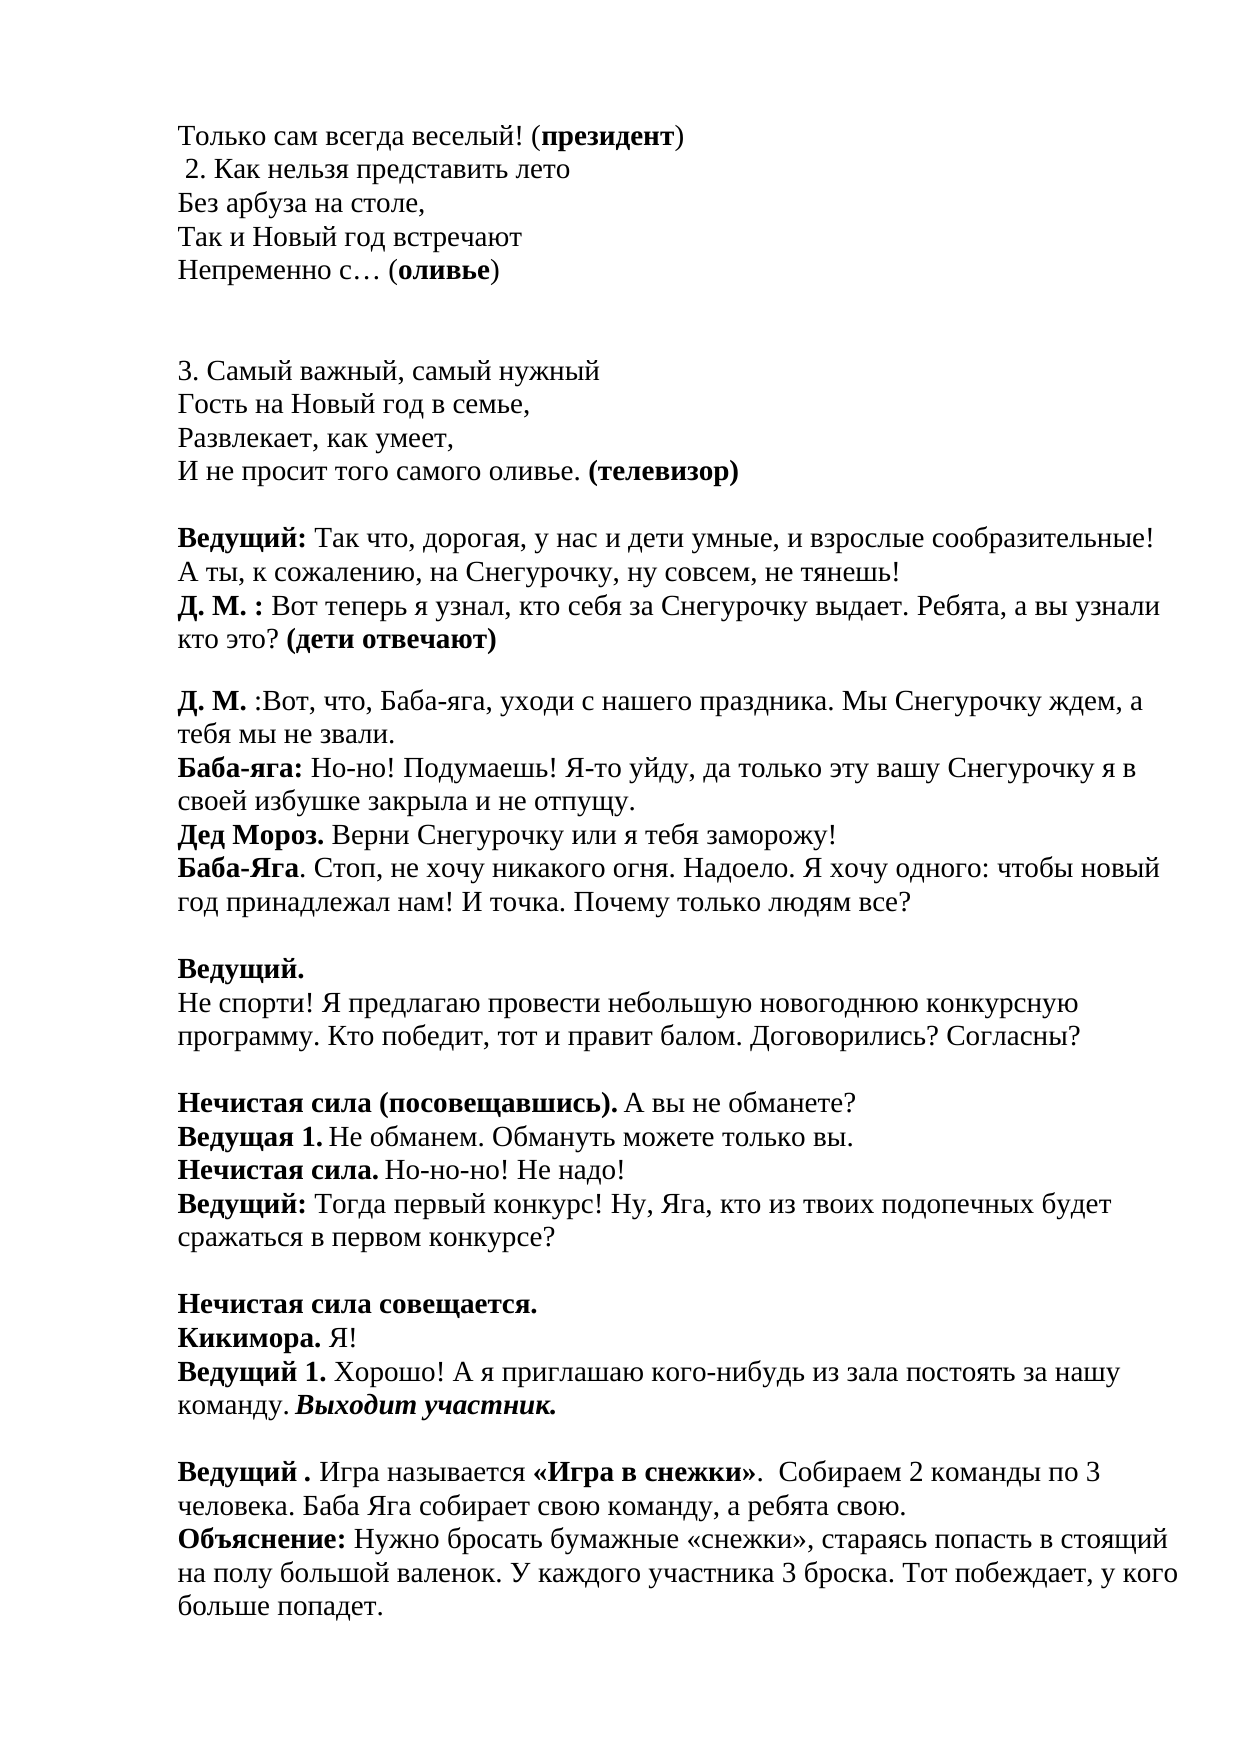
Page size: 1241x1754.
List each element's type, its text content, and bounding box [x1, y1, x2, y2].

text Ведущая 1. Не обманем. Обмануть можете только вы. [177, 1119, 1181, 1152]
text Баба-Яга. Стоп, не хочу никакого огня. Надоело. Я хочу одного: чтобы новый год принадлежал нам! И точка. Почему только людям все? [177, 851, 1181, 918]
text Нечистая сила совещается. [177, 1287, 1181, 1320]
text Дед Мороз. Верни Снегурочку или я тебя заморожу! [177, 817, 1181, 851]
text Непременно с… (оливье) [177, 252, 1181, 286]
text 3. Самый важный, самый нужный [177, 353, 1181, 386]
text 2. Как нельзя представить лето [177, 152, 1181, 185]
text Ведущий: Тогда первый конкурс! Ну, Яга, кто из твоих подопечных будет сражаться в первом конкурсе? [177, 1186, 1181, 1253]
text Нечистая сила (посовещавшись). А вы не обманете? [177, 1085, 1181, 1119]
text Гость на Новый год в семье, [177, 386, 1181, 420]
text Объяснение: Нужно бросать бумажные «снежки», стараясь попасть в стоящий на полу большой валенок. У каждого участника 3 броска. Тот побеждает, у кого больше попадет. [177, 1521, 1181, 1622]
text Ведущий: Так что, дорогая, у нас и дети умные, и взрослые сообразительные! А ты, к сожалению, на Снегурочку, ну совсем, не тянешь! [177, 521, 1181, 588]
text Развлекает, как умеет, [177, 420, 1181, 453]
text Без арбуза на столе, [177, 185, 1181, 219]
text Только сам всегда веселый! (президент) [177, 118, 1181, 152]
text И не просит того самого оливье. (телевизор) [177, 453, 1181, 487]
text Ведущий 1. Хорошо! А я приглашаю кого-нибудь из зала постоять за нашу команду. Выходит участник. [177, 1354, 1181, 1421]
text Нечистая сила. Но-но-но! Не надо! [177, 1152, 1181, 1186]
text Д. М. : Вот теперь я узнал, кто себя за Снегурочку выдает. Ребята, а вы узнали кто это? (дети отвечают) [177, 588, 1181, 683]
text Ведущий . Игра называется «Игра в снежки». Собираем 2 команды по 3 человека. Баба Яга собирает свою команду, а ребята свою. [177, 1454, 1181, 1521]
text Так и Новый год встречают [177, 219, 1181, 252]
text Д. М. :Вот, что, Баба-яга, уходи с нашего праздника. Мы Снегурочку ждем, а тебя мы не звали. Баба-яга: Но-но! Подумаешь! Я-то уйду, да только эту вашу Снегурочку я в своей избушке закрыла и не отпущу. [177, 683, 1181, 817]
text Ведущий. [177, 951, 1181, 985]
text Кикимора. Я! [177, 1320, 1181, 1354]
text Не спорти! Я предлагаю провести небольшую новогоднюю конкурсную программу. Кто победит, тот и правит балом. Договорились? Согласны? [177, 985, 1181, 1052]
